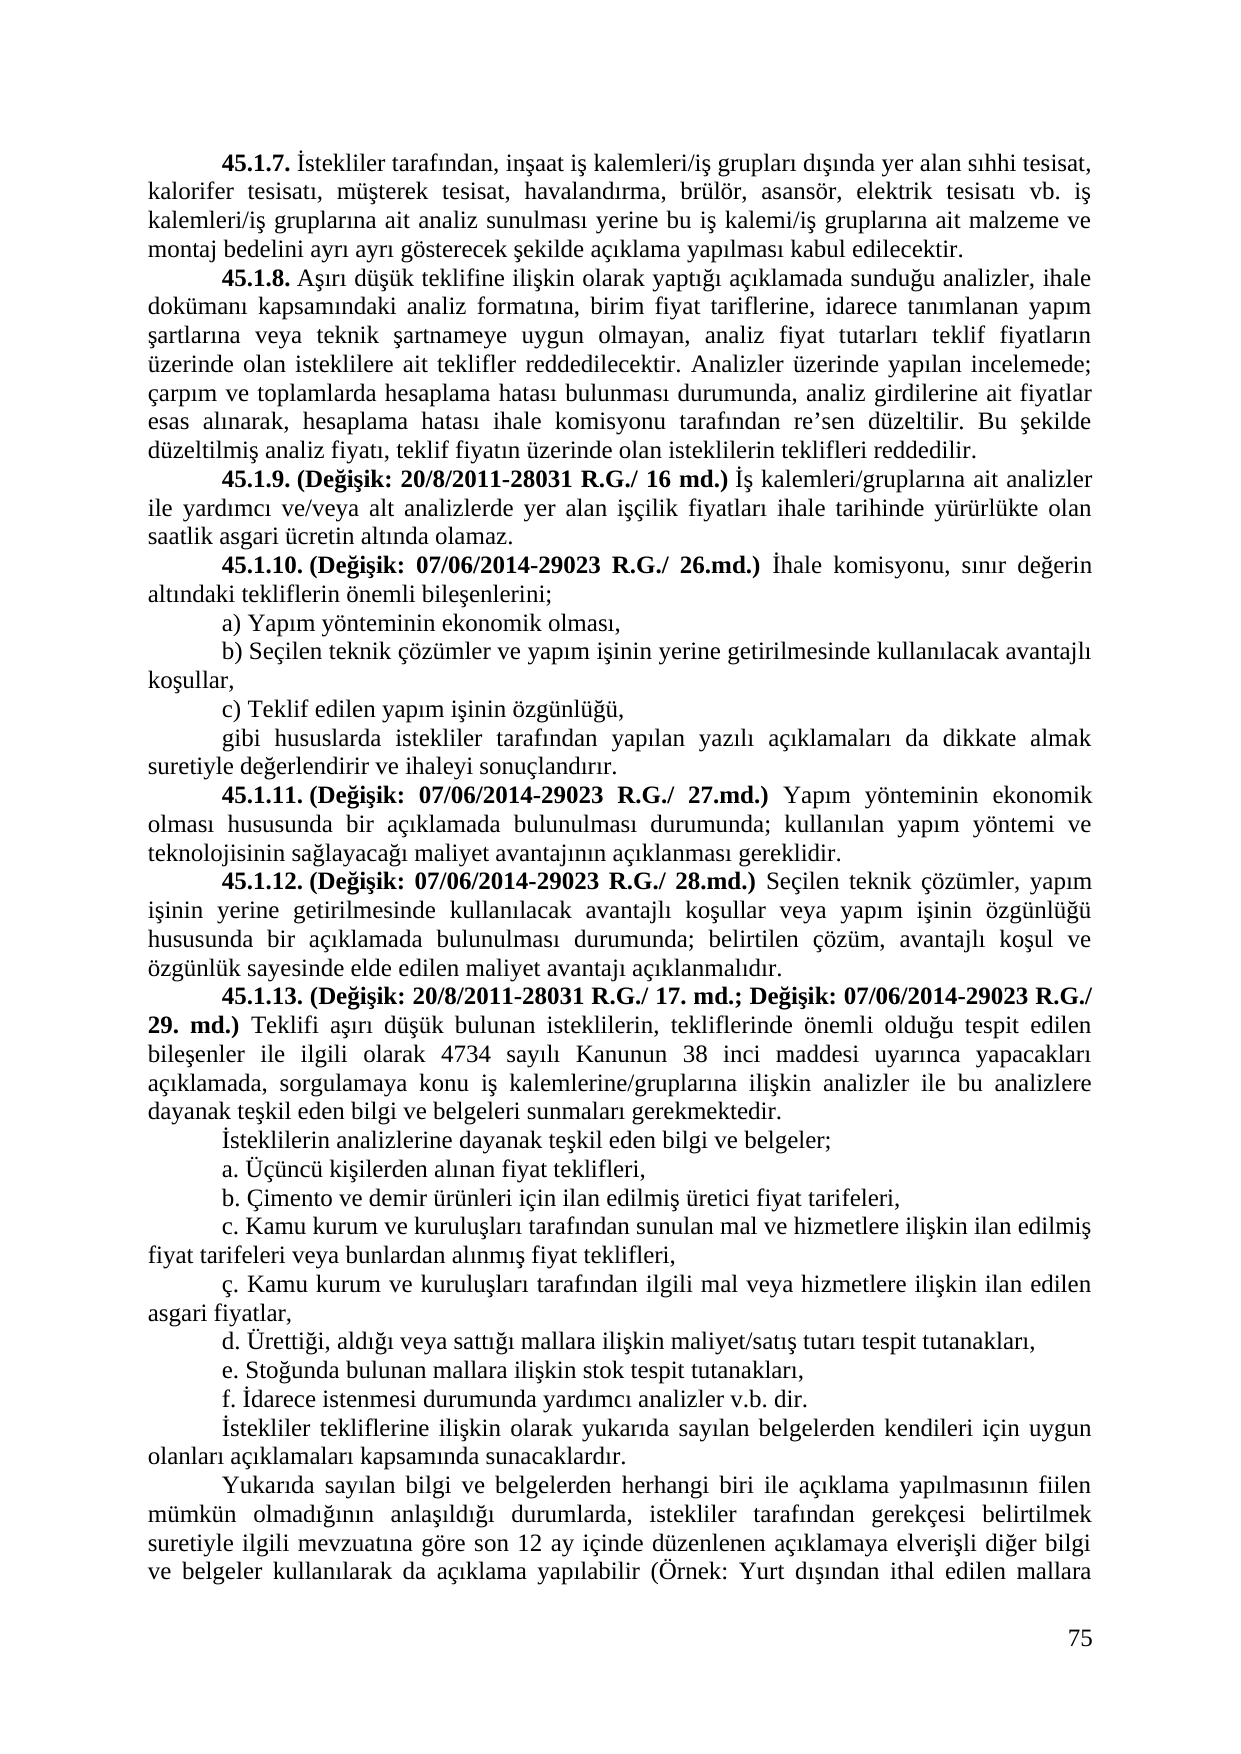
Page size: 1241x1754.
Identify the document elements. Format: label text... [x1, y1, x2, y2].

text 45.1.13. (Değişik: 20/8/2011-28031 R.G./ 17. md.; Değişik: 07/06/2014-29023 R.G./ 29. md.) Teklifi aşırı düşük bulunan isteklilerin, tekliflerinde önemli olduğu tespit edilen bileşenler ile ilgili olarak 4734 sayılı Kanunun 38 inci maddesi uyarınca yapacakları açıklamada, sorgulamaya konu iş kalemlerine/gruplarına ilişkin analizler ile bu analizlere dayanak teşkil eden bilgi ve belgeleri sunmaları gerekmektedir. [148, 981, 1092, 1125]
text İstekliler tekliflerine ilişkin olarak yukarıda sayılan belgelerden kendileri için uygun olanları açıklamaları kapsamında sunacaklardır. [148, 1413, 1092, 1470]
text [148, 1470, 1092, 1585]
text 45.1.11. (Değişik: 07/06/2014-29023 R.G./ 27.md.) Yapım yönteminin ekonomik olması hususunda bir açıklamada bulunulması durumunda; kullanılan yapım yöntemi ve teknolojisinin sağlayacağı maliyet avantajının açıklanması gereklidir. [148, 780, 1092, 866]
text c) Teklif edilen yapım işinin özgünlüğü, [148, 694, 1092, 723]
text b. Çimento ve demir ürünleri için ilan edilmiş üretici fiyat tarifeleri, [148, 1183, 1092, 1211]
text c. Kamu kurum ve kuruluşları tarafından sunulan mal ve hizmetlere ilişkin ilan edilmiş fiyat tarifeleri veya bunlardan alınmış fiyat teklifleri, [148, 1211, 1092, 1269]
text gibi hususlarda istekliler tarafından yapılan yazılı açıklamaları da dikkate almak suretiyle değerlendirir ve ihaleyi sonuçlandırır. [148, 723, 1092, 780]
text e. Stoğunda bulunan mallara ilişkin stok tespit tutanakları, [148, 1355, 1092, 1384]
text a) Yapım yönteminin ekonomik olması, [148, 608, 1092, 636]
text 45.1.9. (Değişik: 20/8/2011-28031 R.G./ 16 md.) İş kalemleri/gruplarına ait analizler ile yardımcı ve/veya alt analizlerde yer alan işçilik fiyatları ihale tarihinde yürürlükte olan saatlik asgari ücretin altında olamaz. [148, 464, 1092, 550]
text d. Ürettiği, aldığı veya sattığı mallara ilişkin maliyet/satış tutarı tespit tutanakları, [148, 1326, 1092, 1355]
text İsteklilerin analizlerine dayanak teşkil eden bilgi ve belgeler; [148, 1125, 1092, 1154]
text a. Üçüncü kişilerden alınan fiyat teklifleri, [148, 1154, 1092, 1183]
text f. İdarece istenmesi durumunda yardımcı analizler v.b. dir. [148, 1384, 1092, 1413]
text 45.1.7. İstekliler tarafından, inşaat iş kalemleri/iş grupları dışında yer alan sıhhi tesisat, kalorifer tesisatı, müşterek tesisat, havalandırma, brülör, asansör, elektrik tesisatı vb. iş kalemleri/iş gruplarına ait analiz sunulması yerine bu iş kalemi/iş gruplarına ait malzeme ve montaj bedelini ayrı ayrı gösterecek şekilde açıklama yapılması kabul edilecektir. [148, 148, 1092, 263]
text 45.1.12. (Değişik: 07/06/2014-29023 R.G./ 28.md.) Seçilen teknik çözümler, yapım işinin yerine getirilmesinde kullanılacak avantajlı koşullar veya yapım işinin özgünlüğü hususunda bir açıklamada bulunulması durumunda; belirtilen çözüm, avantajlı koşul ve özgünlük sayesinde elde edilen maliyet avantajı açıklanmalıdır. [148, 866, 1092, 981]
text b) Seçilen teknik çözümler ve yapım işinin yerine getirilmesinde kullanılacak avantajlı koşullar, [148, 636, 1092, 694]
text 45.1.8. Aşırı düşük teklifine ilişkin olarak yaptığı açıklamada sunduğu analizler, ihale dokümanı kapsamındaki analiz formatına, birim fiyat tariflerine, idarece tanımlanan yapım şartlarına veya teknik şartnameye uygun olmayan, analiz fiyat tutarları teklif fiyatların üzerinde olan isteklilere ait teklifler reddedilecektir. Analizler üzerinde yapılan incelemede; çarpım ve toplamlarda hesaplama hatası bulunması durumunda, analiz girdilerine ait fiyatlar esas alınarak, hesaplama hatası ihale komisyonu tarafından re’sen düzeltilir. Bu şekilde düzeltilmiş analiz fiyatı, teklif fiyatın üzerinde olan isteklilerin teklifleri reddedilir. [148, 263, 1092, 464]
text 45.1.10. (Değişik: 07/06/2014-29023 R.G./ 26.md.) İhale komisyonu, sınır değerin altındaki tekliflerin önemli bileşenlerini; [148, 550, 1092, 608]
text ç. Kamu kurum ve kuruluşları tarafından ilgili mal veya hizmetlere ilişkin ilan edilen asgari fiyatlar, [148, 1269, 1092, 1326]
